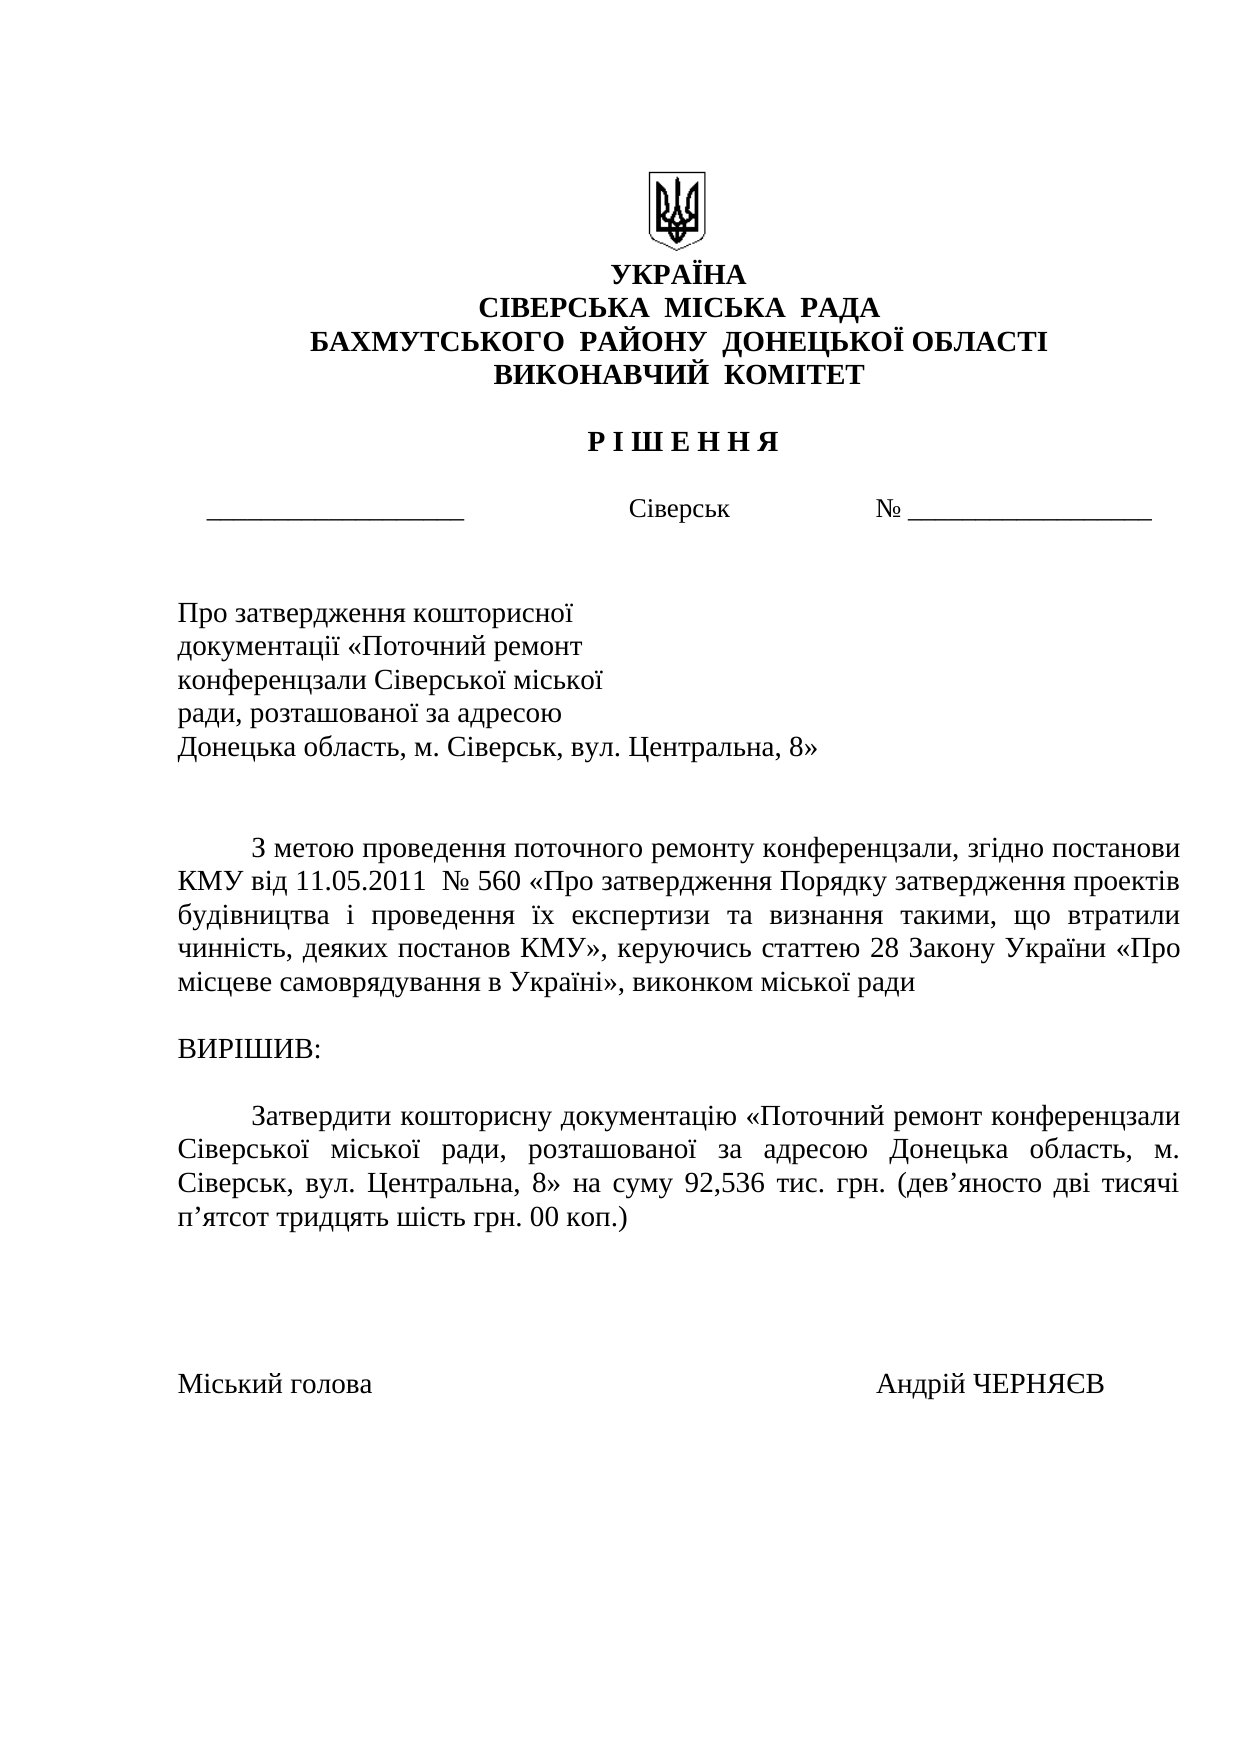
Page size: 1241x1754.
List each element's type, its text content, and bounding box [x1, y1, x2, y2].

text ВИКОНАВЧИЙ КОМІТЕТ [177, 357, 1181, 391]
table_header Сіверськ [518, 492, 840, 523]
text ВИРІШИВ: [177, 1031, 1181, 1064]
text Затвердити кошторисну документацію «Поточний ремонт конференцзали Сіверської міської ради, розташованої за адресою Донецька область, м. Сіверськ, вул. Центральна, 8» на суму 92,536 тис. грн. (дев’яносто дві тисячі п’ятсот тридцять шість грн. 00 коп.) [177, 1098, 1181, 1232]
table_header № __________________ [840, 492, 1163, 523]
text Про затвердження кошторисної [177, 595, 1181, 628]
table_header ___________________ [195, 492, 518, 523]
text БАХМУТСЬКОГО РАЙОНУ ДОНЕЦЬКОЇ ОБЛАСТІ [177, 324, 1181, 357]
text СІВЕРСЬКА МІСЬКА РАДА [177, 290, 1181, 324]
text УКРАЇНА [176, 257, 1181, 290]
text ради, розташованої за адресою [177, 696, 1181, 729]
text Р І Ш Е Н Н Я [177, 424, 1181, 458]
text З метою проведення поточного ремонту конференцзали, згідно постанови КМУ від 11.05.2011 № 560 «Про затвердження Порядку затвердження проектів будівництва і проведення їх експертизи та визнання такими, що втратили чинність, деяких постанов КМУ», керуючись статтею 28 Закону України «Про місцеве самоврядування в Україні», виконком міської ради [177, 830, 1181, 997]
text документації «Поточний ремонт [177, 628, 1181, 662]
text Міський голова Андрій ЧЕРНЯЄВ [177, 1366, 1181, 1400]
text конференцзали Сіверської міської [177, 662, 1181, 696]
text Донецька область, м. Сіверськ, вул. Центральна, 8» [177, 729, 1181, 763]
